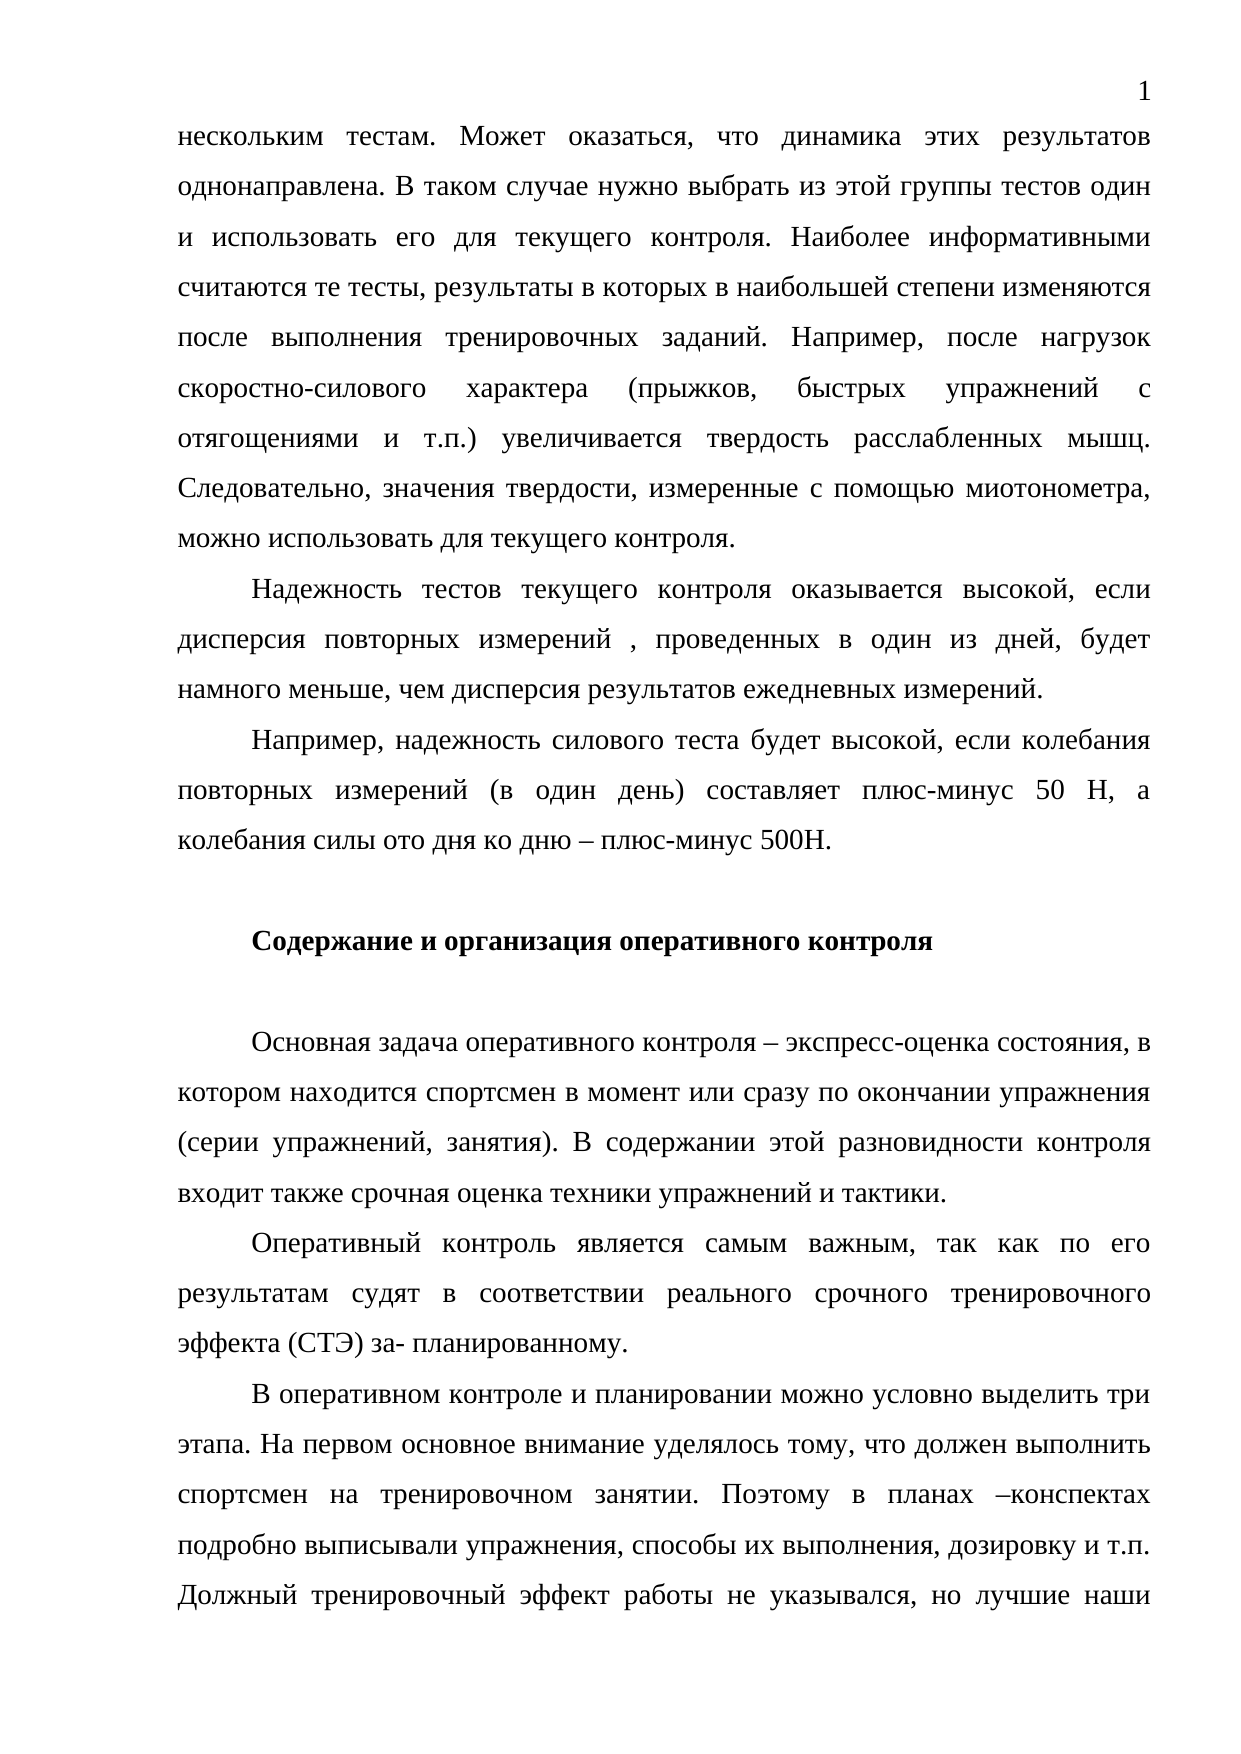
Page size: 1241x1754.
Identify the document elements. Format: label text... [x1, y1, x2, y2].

text Например, надежность силового теста будет высокой, если колебания повторных измерений (в один день) составляет плюс-минус 50 Н, а колебания силы ото дня ко дню – плюс-минус 500Н. [177, 722, 1152, 856]
text Основная задача оперативного контроля – экспресс-оценка состояния, в котором находится спортсмен в момент или сразу по окончании упражнения (серии упражнений, занятия). В содержании этой разновидности контроля входит также срочная оценка техники упражнений и тактики. [177, 1024, 1152, 1208]
text Содержание и организация оперативного контроля [177, 923, 1152, 957]
text Оперативный контроль является самым важным, так как по его результатам судят в соответствии реального срочного тренировочного эффекта (СТЭ) за- планированному. [177, 1225, 1152, 1359]
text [177, 118, 1152, 554]
text Надежность тестов текущего контроля оказывается высокой, если дисперсия повторных измерений , проведенных в один из дней, будет намного меньше, чем дисперсия результатов ежедневных измерений. [177, 571, 1152, 705]
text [177, 1376, 1152, 1611]
